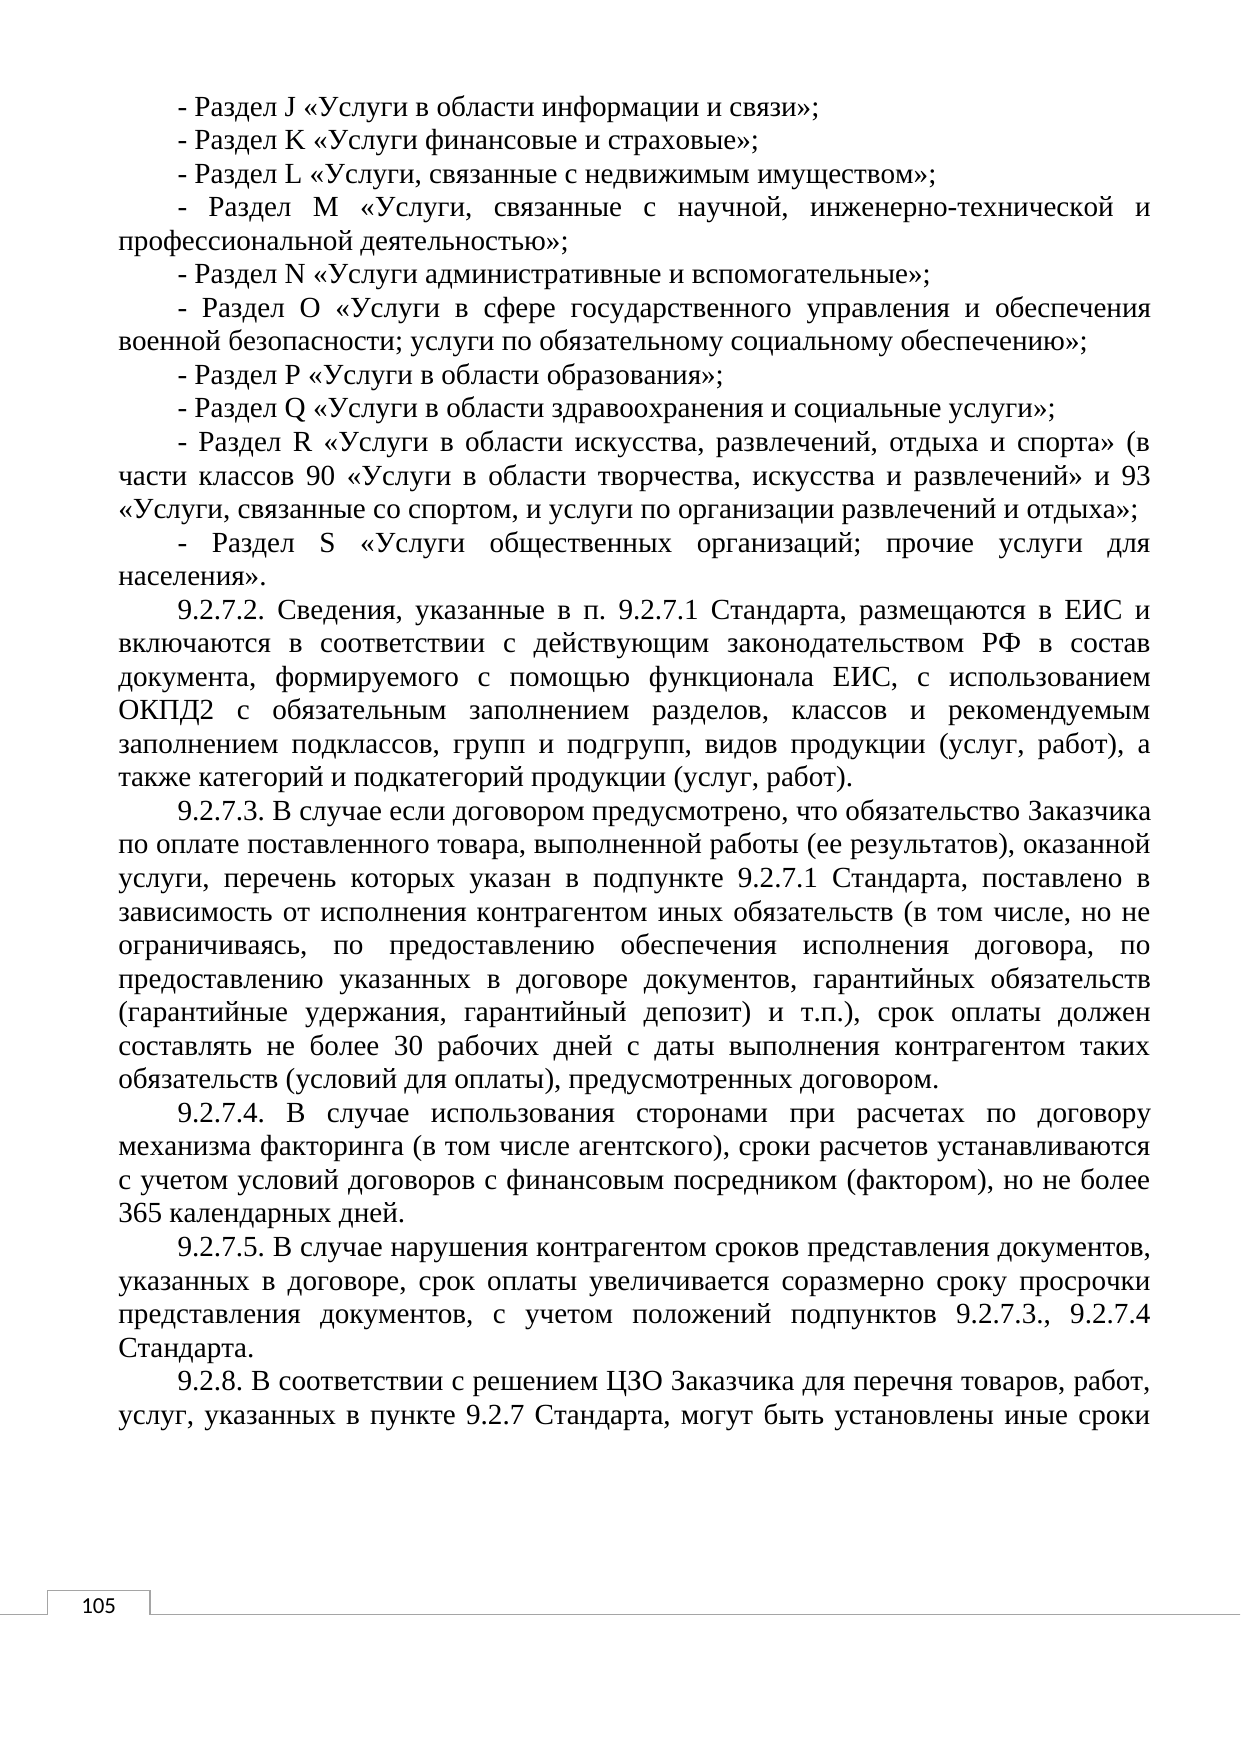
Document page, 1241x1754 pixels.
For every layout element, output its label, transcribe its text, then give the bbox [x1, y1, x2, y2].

list 9.2.7.5. В случае нарушения контрагентом сроков представления документов, указанных в договоре, срок оплаты увеличивается соразмерно сроку просрочки представления документов, с учетом положений подпунктов 9.2.7.3., 9.2.7.4 Стандарта. [118, 525, 1152, 659]
list 9.2.7.3. В случае если договором предусмотрено, что обязательство Заказчика по оплате поставленного товара, выполненной работы (ее результатов), оказанной услуги, перечень которых указан в подпункте 9.2.7.1 Стандарта, поставлено в зависимость от исполнения контрагентом иных обязательств (в том числе, но не ограничиваясь, по предоставлению обеспечения исполнения договора, по предоставлению указанных в договоре документов, гарантийных обязательств (гарантийные удержания, гарантийный депозит) и т.п.), срок оплаты должен составлять не более 30 рабочих дней с даты выполнения контрагентом таких обязательств (условий для оплаты), предусмотренных договором. [118, 89, 1152, 391]
list При исполнении договоров на поставку товаров (выполнение работ, оказание услуг), заключенных с субъектами МСП, по результатам осуществления закупок, поставщик (исполнитель, подрядчик) вправе переуступить право требования (факторинг) в пользу иного лица (финансового агента, фактора). В случае принятия Заказчиком дополнительных документов, регламентирующих уступку права требования (факторинга), такие документы должны соответствовать Стандарту и в обязательном порядке подлежат размещению, на сайте Заказчика в разделе Закупки, в соответствующем подразделе, предусматривающем размещение документов, регламентирующих закупочную деятельность Заказчика. [118, 1095, 1152, 1430]
list 9.2.7.4. В случае использования сторонами при расчетах по договору механизма факторинга (в том числе агентского), сроки расчетов устанавливаются с учетом условий договоров с финансовым посредником (фактором), но не более 365 календарных дней. [118, 391, 1152, 525]
list 9.2.8. В соответствии с решением ЦЗО Заказчика для перечня товаров, работ, услуг, указанных в пункте 9.2.7 Стандарта, могут быть установлены иные сроки оплаты, не превышающие 30 (тридцати) рабочих дней с даты приемки поставленного товара, выполненной работы (ее результатов), оказанной услуги (на момент приемки поставленного товара, выполненной работы (ее результатов), оказанной услуги. Контрагентом надлежащим образом должны быть исполнены иные обязательства, предусмотренные договором, необходимые для оплаты поставленного товара, выполненной работы (ее результатов), оказанной услуги, в том числе о предоставлении документов, указанных в договоре, с соблюдением порядка и формы расчетов, предусмотренных договором, за исключением случаев, если иной срок оплаты установлен законодательством Российской Федерации, Правительством Российской Федерации в целях обеспечения обороноспособности и безопасности государства. [118, 659, 1152, 1095]
